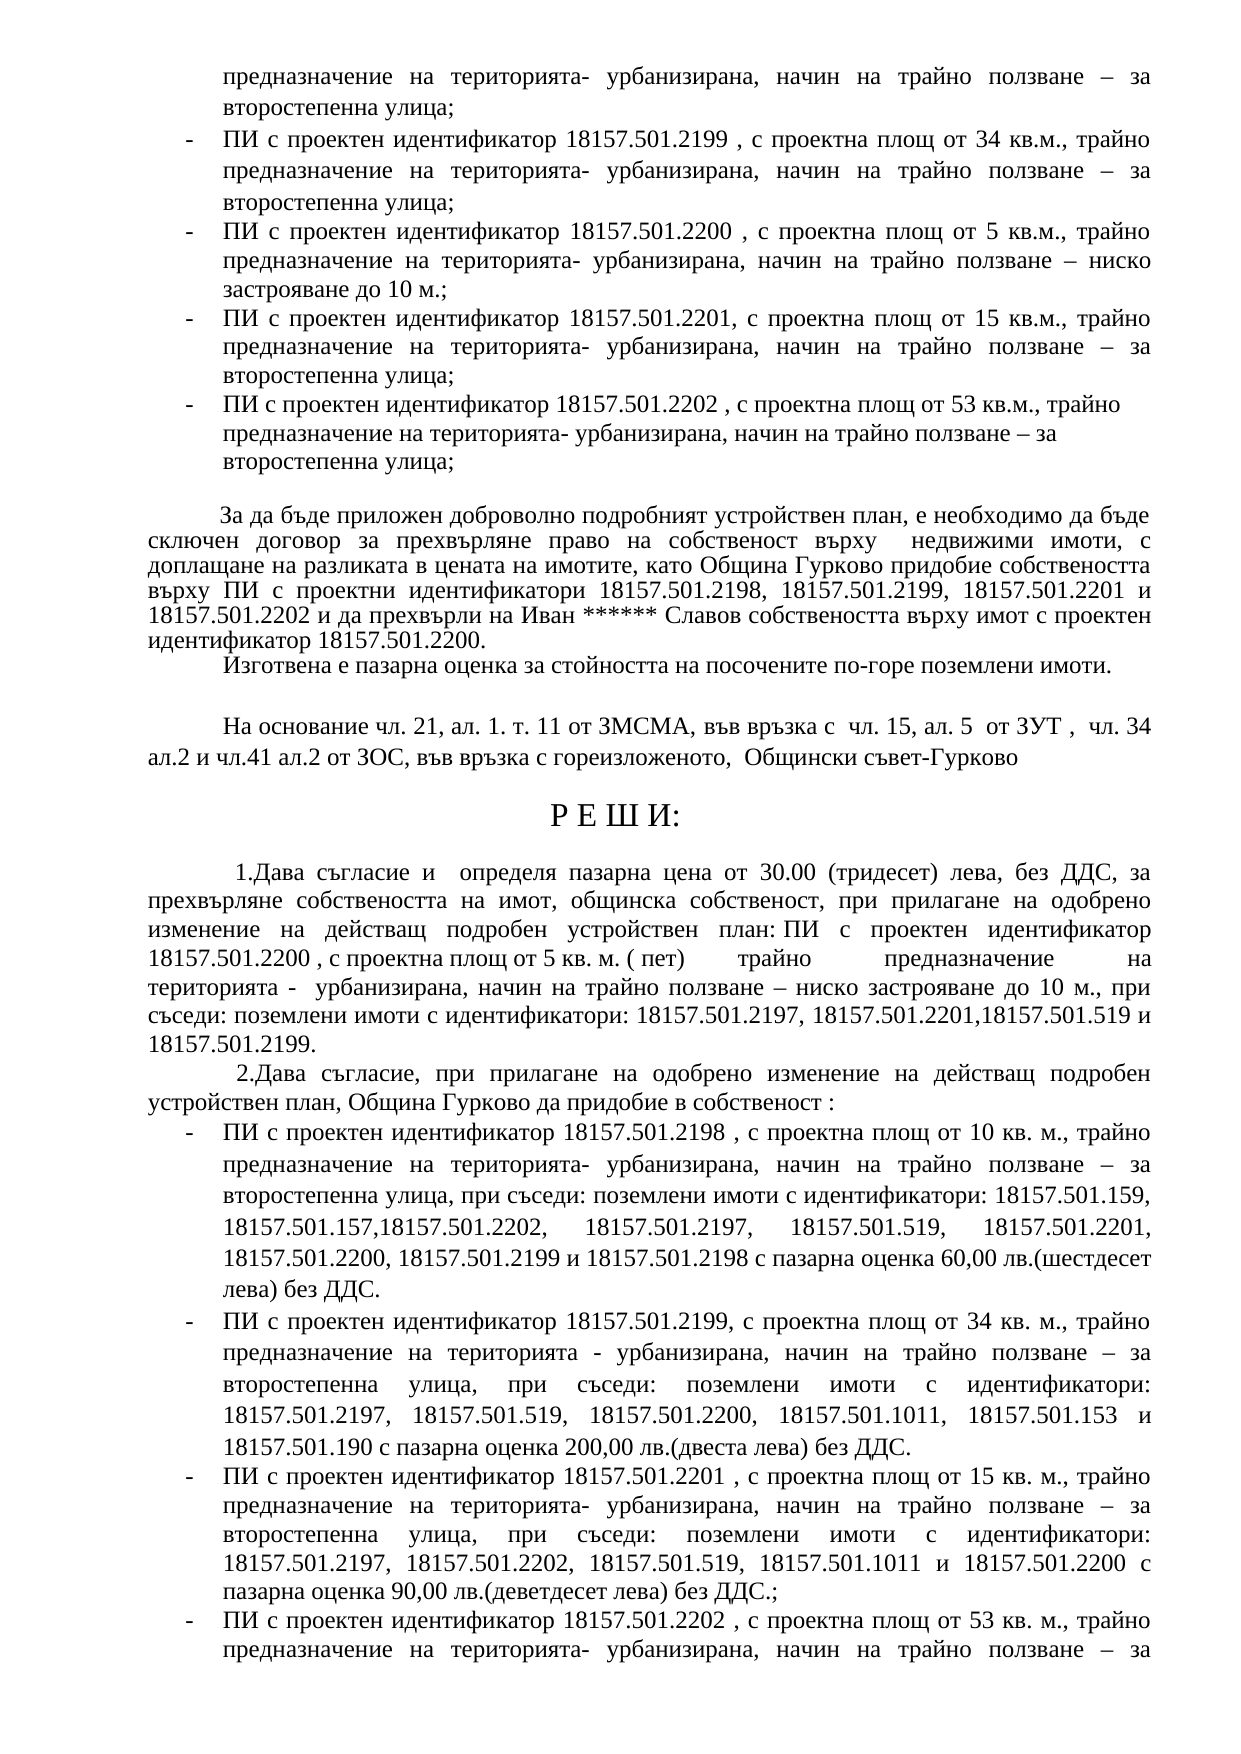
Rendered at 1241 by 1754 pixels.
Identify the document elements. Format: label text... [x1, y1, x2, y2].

list ПИ с проектен идентификатор 18157.501.2199, с проектна площ от 34 кв. м., трайно предназначение на територията - урбанизирана, начин на трайно ползване – за второстепенна улица, при съседи: поземлени имоти с идентификатори: 18157.501.2197, 18157.501.519, 18157.501.2200, 18157.501.1011, 18157.501.153 и 18157.501.190 с пазарна оценка 200,00 лв.(двеста лева) без ДДС. [185, 1304, 1152, 1461]
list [185, 1605, 1152, 1663]
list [185, 59, 1152, 122]
list ПИ с проектен идентификатор 18157.501.2198 , с проектна площ от 10 кв. м., трайно предназначение на територията- урбанизирана, начин на трайно ползване – за второстепенна улица, при съседи: поземлени имоти с идентификатори: 18157.501.159, 18157.501.157,18157.501.2202, 18157.501.2197, 18157.501.519, 18157.501.2201, 18157.501.2200, 18157.501.2199 и 18157.501.2198 с пазарна оценка 60,00 лв.(шестдесет лева) без ДДС. [185, 1115, 1152, 1304]
text Изготвена е пазарна оценка за стойността на посочените по-горе поземлени имоти. [148, 654, 1152, 679]
text 1.Дава съгласие и определя пазарна цена от 30.00 (тридесет) лева, без ДДС, за прехвърляне собствеността на имот, общинска собственост, при прилагане на одобрено изменение на действащ подробен устройствен план: ПИ с проектен идентификатор 18157.501.2200 , с проектна площ от 5 кв. м. ( пет) трайно предназначение на територията - урбанизирана, начин на трайно ползване – ниско застрояване до 10 м., при съседи: поземлени имоти с идентификатори: 18157.501.2197, 18157.501.2201,18157.501.519 и 18157.501.2199. [148, 857, 1152, 1058]
list ПИ с проектен идентификатор 18157.501.2201, с проектна площ от 15 кв.м., трайно предназначение на територията- урбанизирана, начин на трайно ползване – за второстепенна улица; [185, 303, 1152, 389]
text На основание чл. 21, ал. 1. т. 11 от ЗМСМА, във връзка с чл. 15, ал. 5 от ЗУТ , чл. 34 ал.2 и чл.41 ал.2 от ЗОС, във връзка с гореизложеното, Общински съвет-Гурково [148, 710, 1152, 772]
list ПИ с проектен идентификатор 18157.501.2199 , с проектна площ от 34 кв.м., трайно предназначение на територията- урбанизирана, начин на трайно ползване – за второстепенна улица; [185, 122, 1152, 216]
text За да бъде приложен доброволно подробният устройствен план, е необходимо да бъде сключен договор за прехвърляне право на собственост върху недвижими имоти, с доплащане на разликата в цената на имотите, като Община Гурково придобие собствеността върху ПИ с проектни идентификатори 18157.501.2198, 18157.501.2199, 18157.501.2201 и 18157.501.2202 и да прехвърли на Иван ****** Славов собствеността върху имот с проектен идентификатор 18157.501.2200. [148, 504, 1152, 654]
text Р Е Ш И: [550, 803, 1152, 832]
text 2.Дава съгласие, при прилагане на одобрено изменение на действащ подробен устройствен план, Община Гурково да придобие в собственост : [148, 1058, 1152, 1115]
list ПИ с проектен идентификатор 18157.501.2202 , с проектна площ от 53 кв.м., трайно предназначение на територията- урбанизирана, начин на трайно ползване – за второстепенна улица; [185, 389, 1152, 475]
list ПИ с проектен идентификатор 18157.501.2200 , с проектна площ от 5 кв.м., трайно предназначение на територията- урбанизирана, начин на трайно ползване – ниско застрояване до 10 м.; [185, 216, 1152, 303]
list ПИ с проектен идентификатор 18157.501.2201 , с проектна площ от 15 кв. м., трайно предназначение на територията- урбанизирана, начин на трайно ползване – за второстепенна улица, при съседи: поземлени имоти с идентификатори: 18157.501.2197, 18157.501.2202, 18157.501.519, 18157.501.1011 и 18157.501.2200 с пазарна оценка 90,00 лв.(деветдесет лева) без ДДС.; [185, 1461, 1152, 1605]
